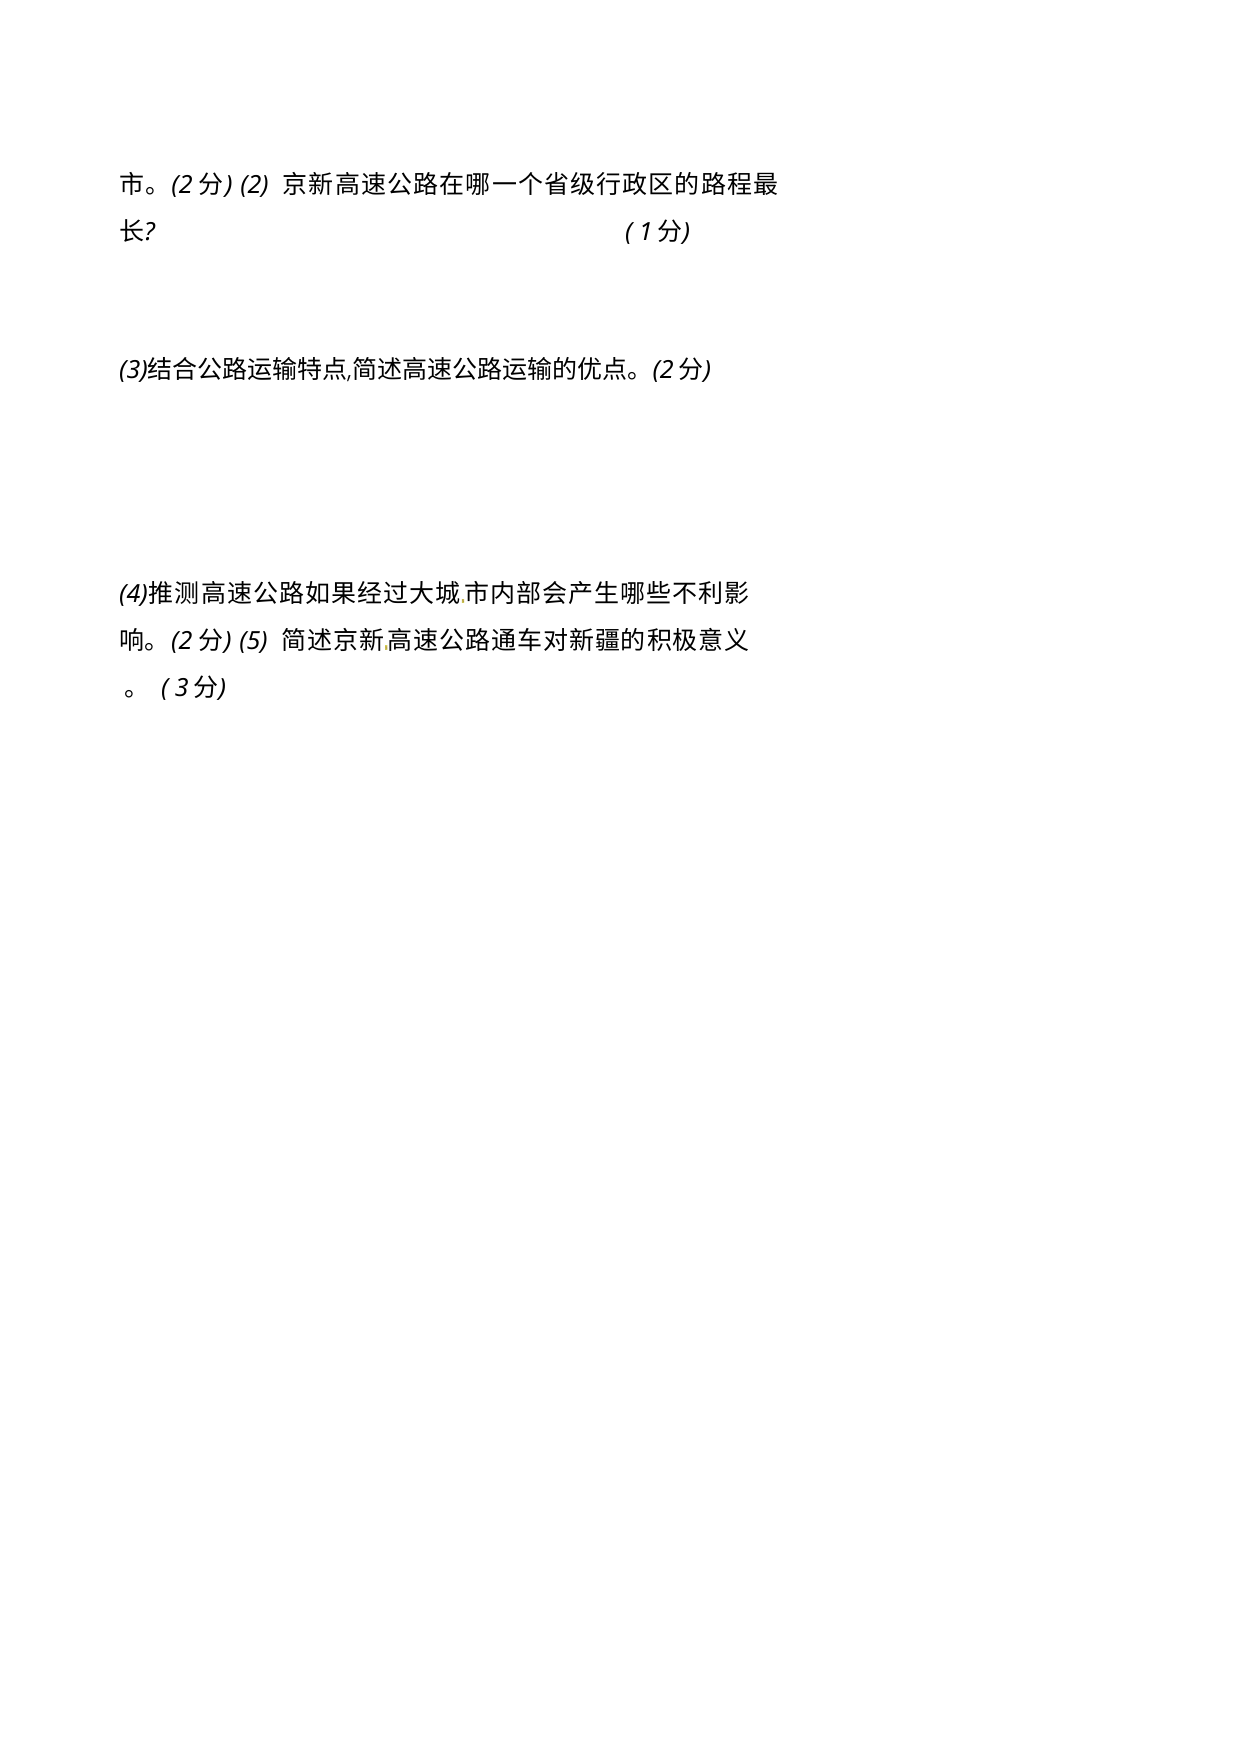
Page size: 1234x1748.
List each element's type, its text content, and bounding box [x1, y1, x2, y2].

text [119, 164, 779, 248]
text (4)推测高速公路如果经过大城市内部会产生哪些不利影响。(2分) (5) 简述京新高速公路通车对新疆的积极意义 。 ( 3分) [119, 573, 750, 704]
text (3)结合公路运输特点,简述高速公路运输的优点。(2分) [119, 349, 1123, 385]
